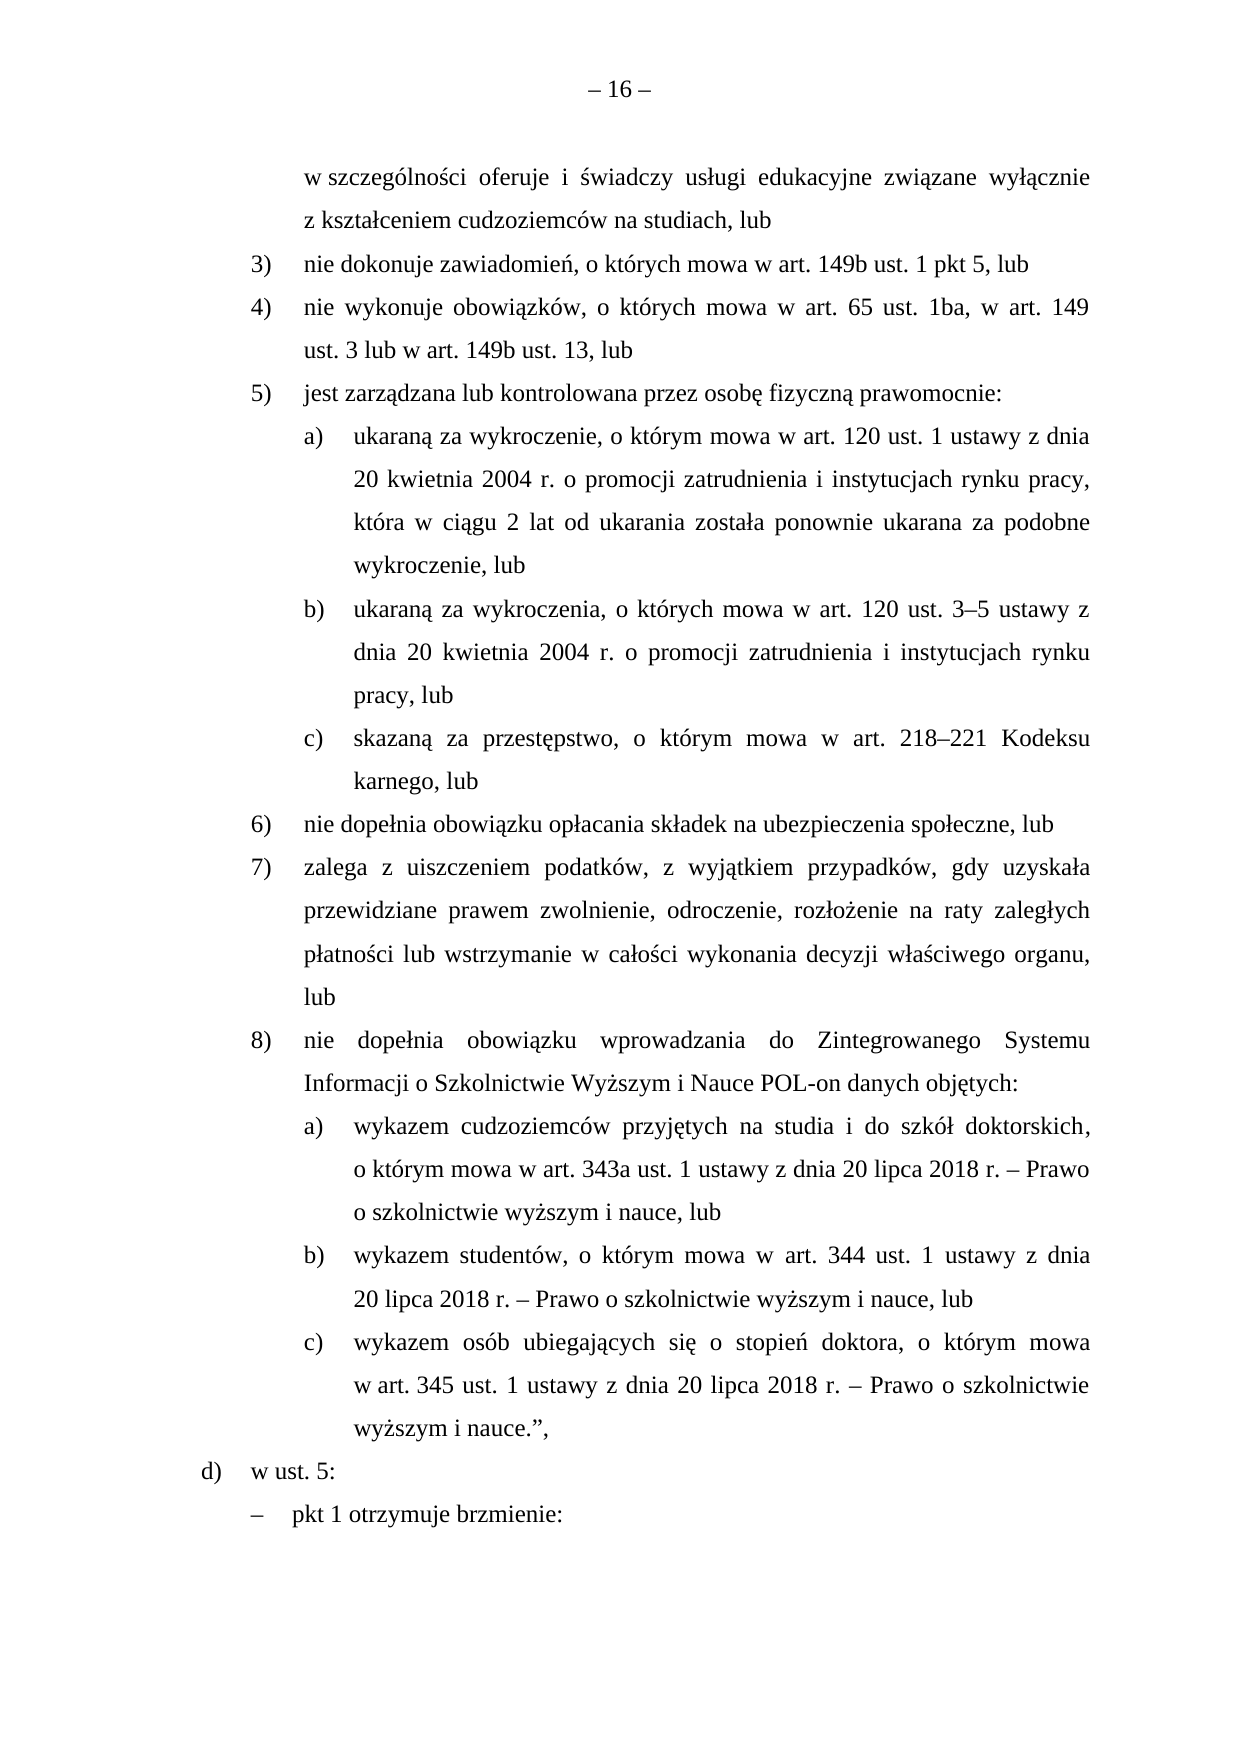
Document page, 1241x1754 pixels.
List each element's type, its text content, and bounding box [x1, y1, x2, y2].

text 8) nie dopełnia obowiązku wprowadzania do Zintegrowanego Systemu Informacji o Szkolnictwie Wyższym i Nauce POL-on danych objętych: [251, 1025, 1091, 1097]
text b) ukaraną za wykroczenia, o których mowa w art. 120 ust. 3–5 ustawy z dnia 20 kwietnia 2004 r. o promocji zatrudnienia i instytucjach rynku pracy, lub [304, 594, 1091, 709]
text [251, 162, 1091, 234]
text 4) nie wykonuje obowiązków, o których mowa w art. 65 ust. 1ba, w art. 149 ust. 3 lub w art. 149b ust. 13, lub [251, 292, 1091, 364]
text 6) nie dopełnia obowiązku opłacania składek na ubezpieczenia społeczne, lub [251, 809, 1091, 838]
text 7) zalega z uiszczeniem podatków, z wyjątkiem przypadków, gdy uzyskała przewidziane prawem zwolnienie, odroczenie, rozłożenie na raty zaległych płatności lub wstrzymanie w całości wykonania decyzji właściwego organu, lub [251, 852, 1091, 1011]
text b) wykazem studentów, o którym mowa w art. 344 ust. 1 ustawy z dnia 20 lipca 2018 r. – Prawo o szkolnictwie wyższym i nauce, lub [304, 1241, 1091, 1312]
text a) wykazem cudzoziemców przyjętych na studia i do szkół doktorskich, o którym mowa w art. 343a ust. 1 ustawy z dnia 20 lipca 2018 r. – Prawo o szkolnictwie wyższym i nauce, lub [304, 1111, 1091, 1226]
text a) ukaraną za wykroczenie, o którym mowa w art. 120 ust. 1 ustawy z dnia 20 kwietnia 2004 r. o promocji zatrudnienia i instytucjach rynku pracy, która w ciągu 2 lat od ukarania została ponownie ukarana za podobne wykroczenie, lub [304, 421, 1091, 579]
text c) skazaną za przestępstwo, o którym mowa w art. 218–221 Kodeksu karnego, lub [304, 723, 1091, 795]
text c) wykazem osób ubiegających się o stopień doktora, o którym mowa w art. 345 ust. 1 ustawy z dnia 20 lipca 2018 r. – Prawo o szkolnictwie wyższym i nauce.”, [304, 1327, 1091, 1442]
text 5) jest zarządzana lub kontrolowana przez osobę fizyczną prawomocnie: [251, 378, 1091, 407]
text – pkt 1 otrzymuje brzmienie: [251, 1499, 1091, 1528]
text d) w ust. 5: [201, 1456, 1091, 1485]
text 3) nie dokonuje zawiadomień, o których mowa w art. 149b ust. 1 pkt 5, lub [251, 249, 1091, 277]
